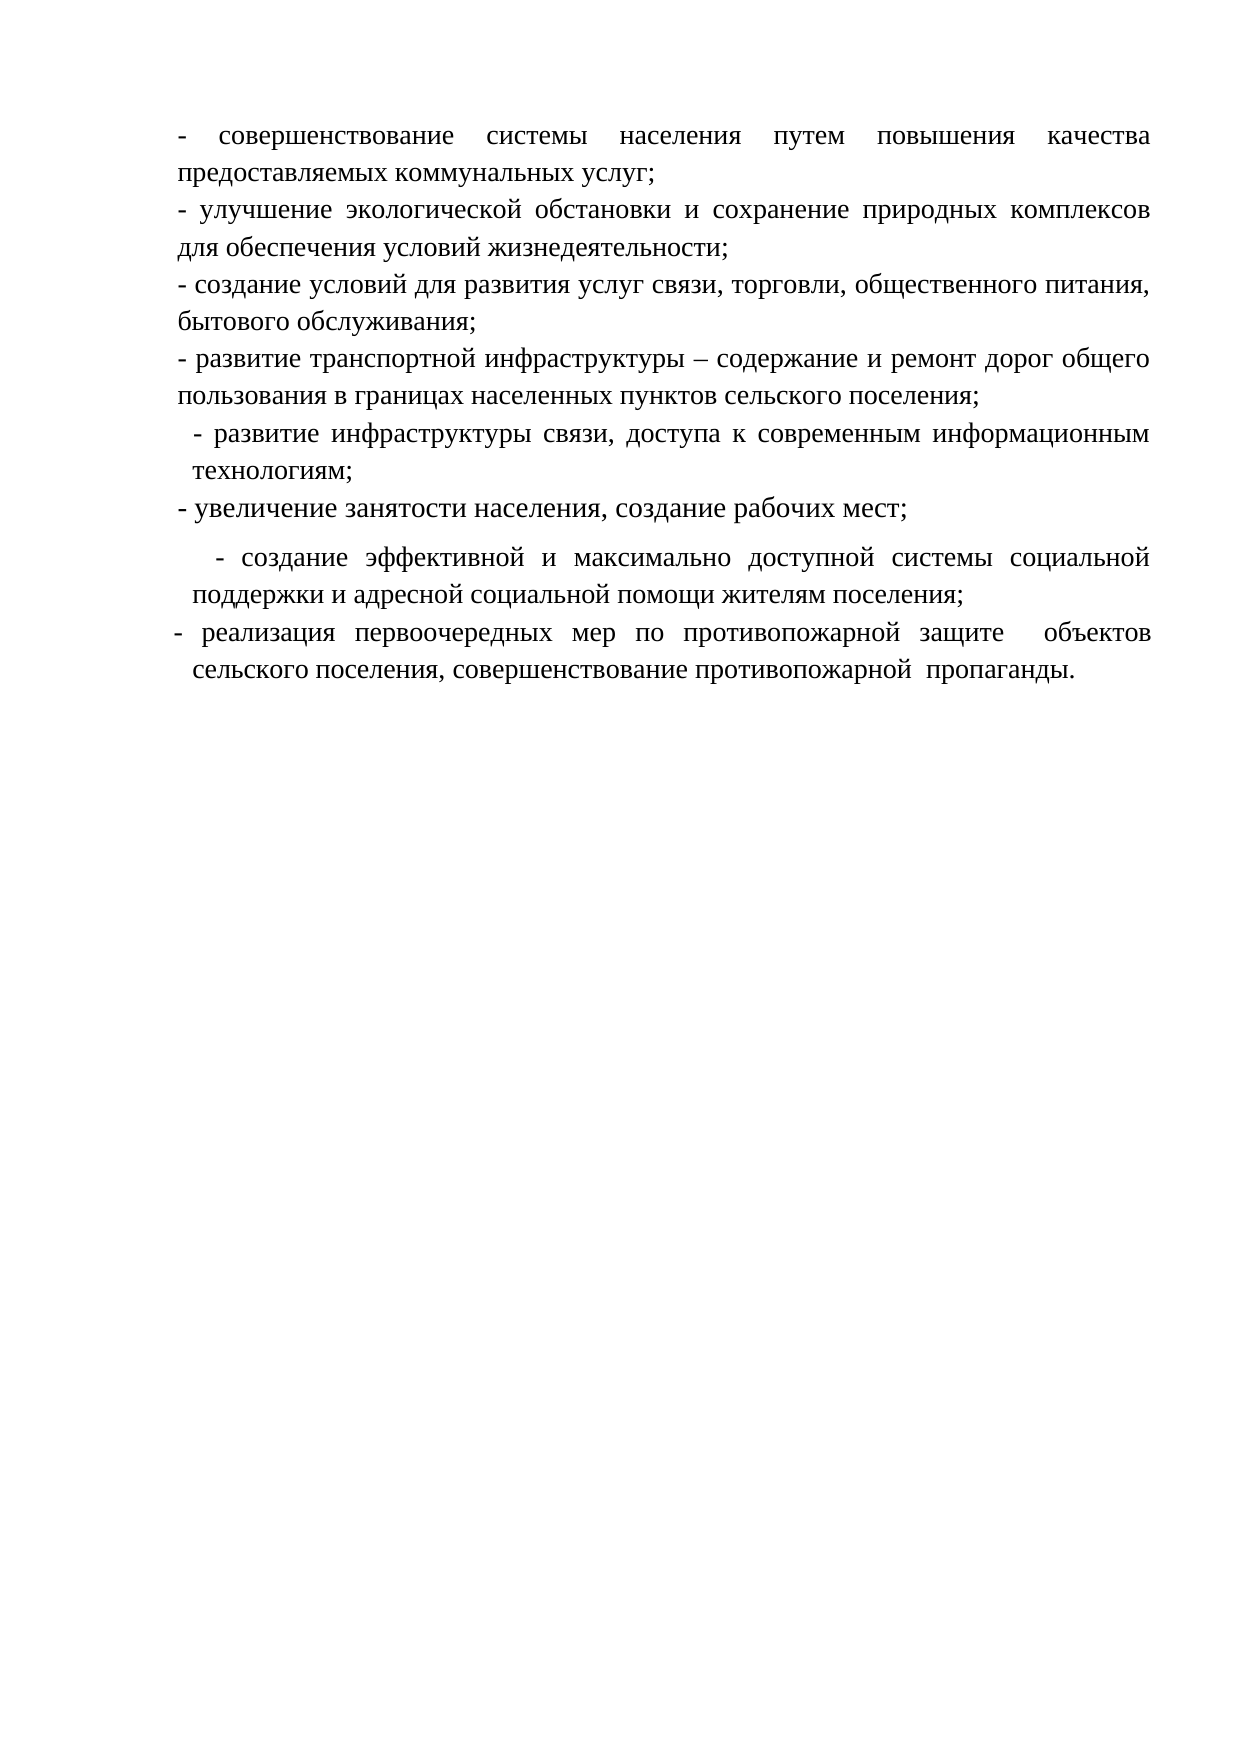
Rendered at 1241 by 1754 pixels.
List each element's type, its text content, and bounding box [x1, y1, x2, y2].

text - увеличение занятости населения, создание рабочих мест; [177, 490, 1152, 523]
text - создание эффективной и максимально доступной системы социальной поддержки и адресной социальной помощи жителям поселения; [147, 540, 1152, 610]
text - совершенствование системы населения путем повышения качества предоставляемых коммунальных услуг; [177, 118, 1152, 188]
text - развитие транспортной инфраструктуры – содержание и ремонт дорог общего пользования в границах населенных пунктов сельского поселения; [177, 341, 1152, 411]
text - улучшение экологической обстановки и сохранение природных комплексов для обеспечения условий жизнедеятельности; [177, 192, 1152, 262]
text - создание условий для развития услуг связи, торговли, общественного питания, бытового обслуживания; [177, 267, 1152, 336]
text - развитие инфраструктуры связи, доступа к современным информационным технологиям; [147, 416, 1152, 485]
text - реализация первоочередных мер по противопожарной защите объектов сельского поселения, совершенствование противопожарной пропаганды. [173, 615, 1152, 684]
